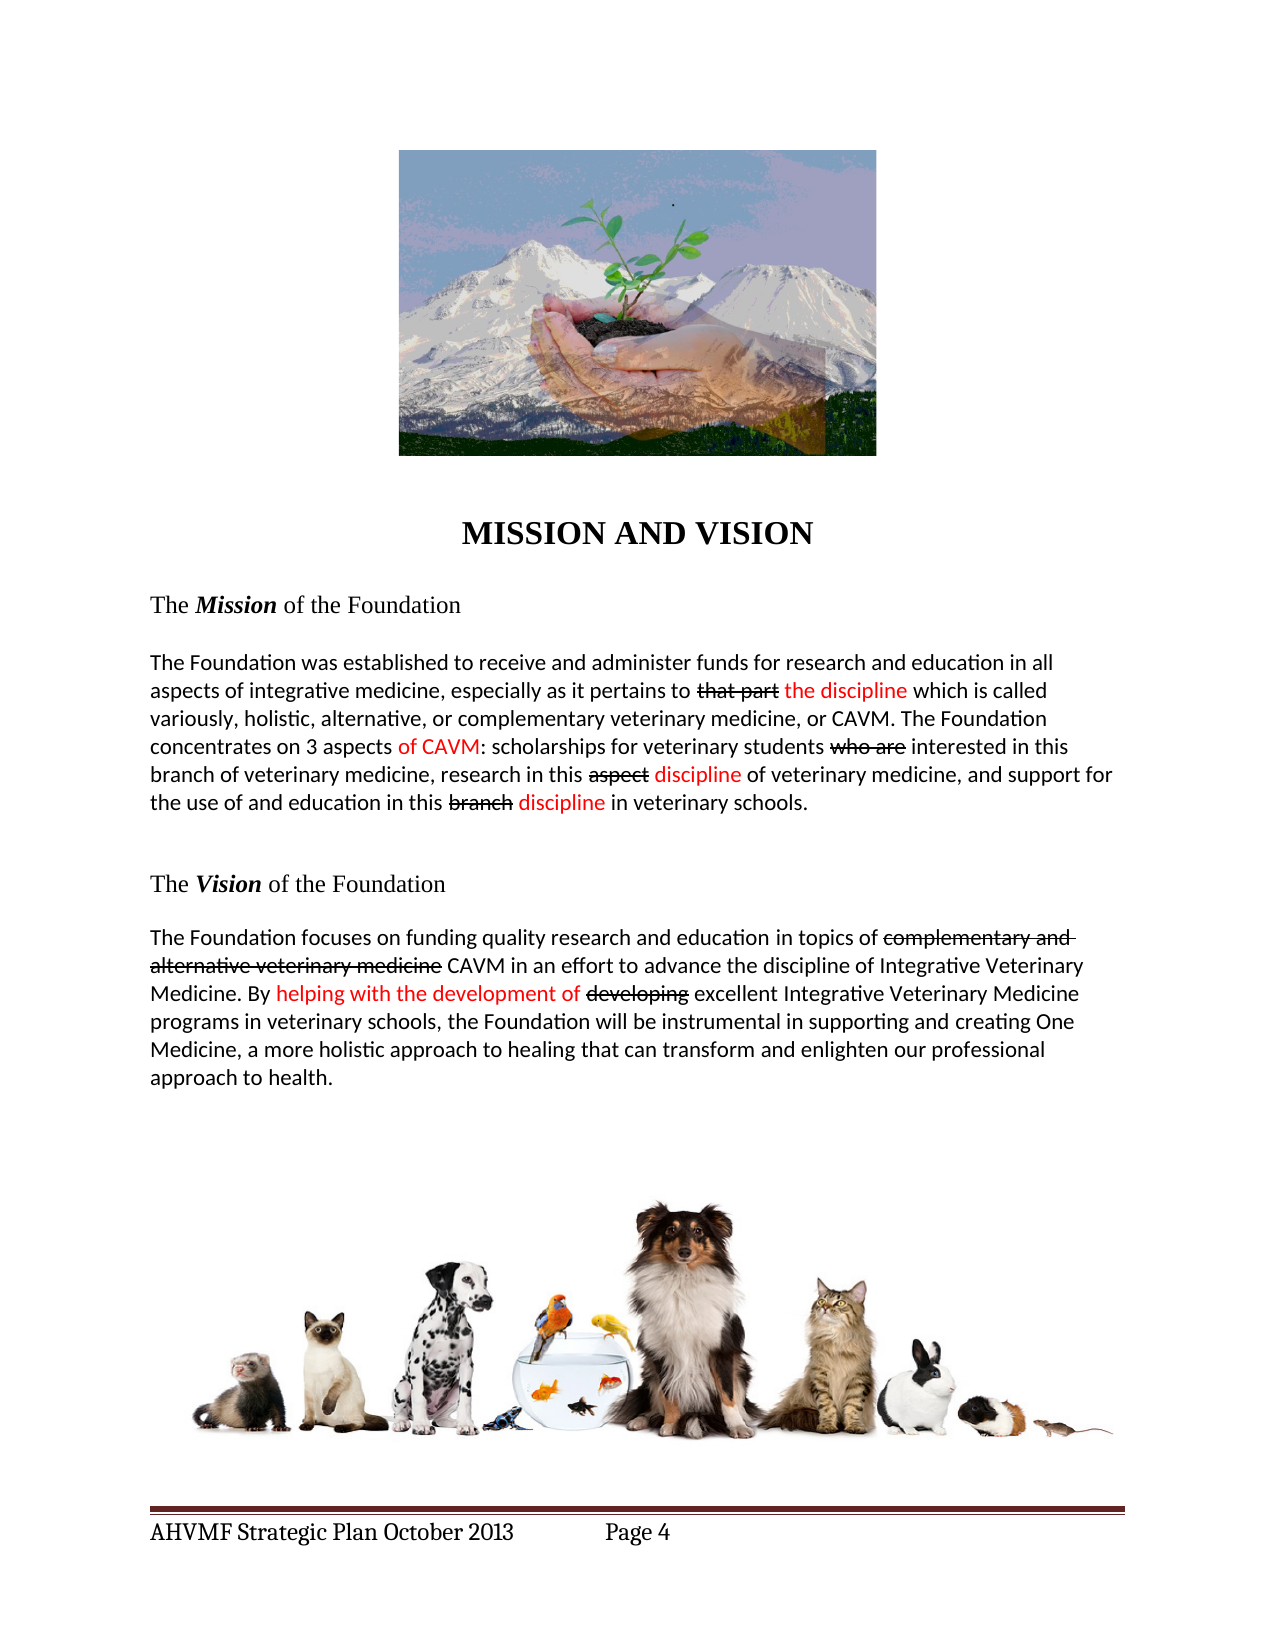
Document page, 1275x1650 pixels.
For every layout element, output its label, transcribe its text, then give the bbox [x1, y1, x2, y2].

picture [398, 150, 877, 456]
text MISSION AND VISION [150, 513, 1125, 552]
text The Vision of the Foundation [150, 869, 1125, 898]
picture [150, 1175, 1125, 1466]
text The Foundation focuses on funding quality research and education in topics of complementary and alternative veterinary medicine CAVM in an effort to advance the discipline of Integrative Veterinary Medicine. By helping with the development of developing excellent Integrative Veterinary Medicine programs in veterinary schools, the Foundation will be instrumental in supporting and creating One Medicine, a more holistic approach to healing that can transform and enlighten our professional approach to health. [150, 923, 1125, 1091]
text The Mission of the Foundation [150, 590, 1125, 619]
text The Foundation was established to receive and administer funds for research and education in all aspects of integrative medicine, especially as it pertains to that part the discipline which is called variously, holistic, alternative, or complementary veterinary medicine, or CAVM. The Foundation concentrates on 3 aspects of CAVM: scholarships for veterinary students who are interested in this branch of veterinary medicine, research in this aspect discipline of veterinary medicine, and support for the use of and education in this branch discipline in veterinary schools. [150, 648, 1125, 816]
